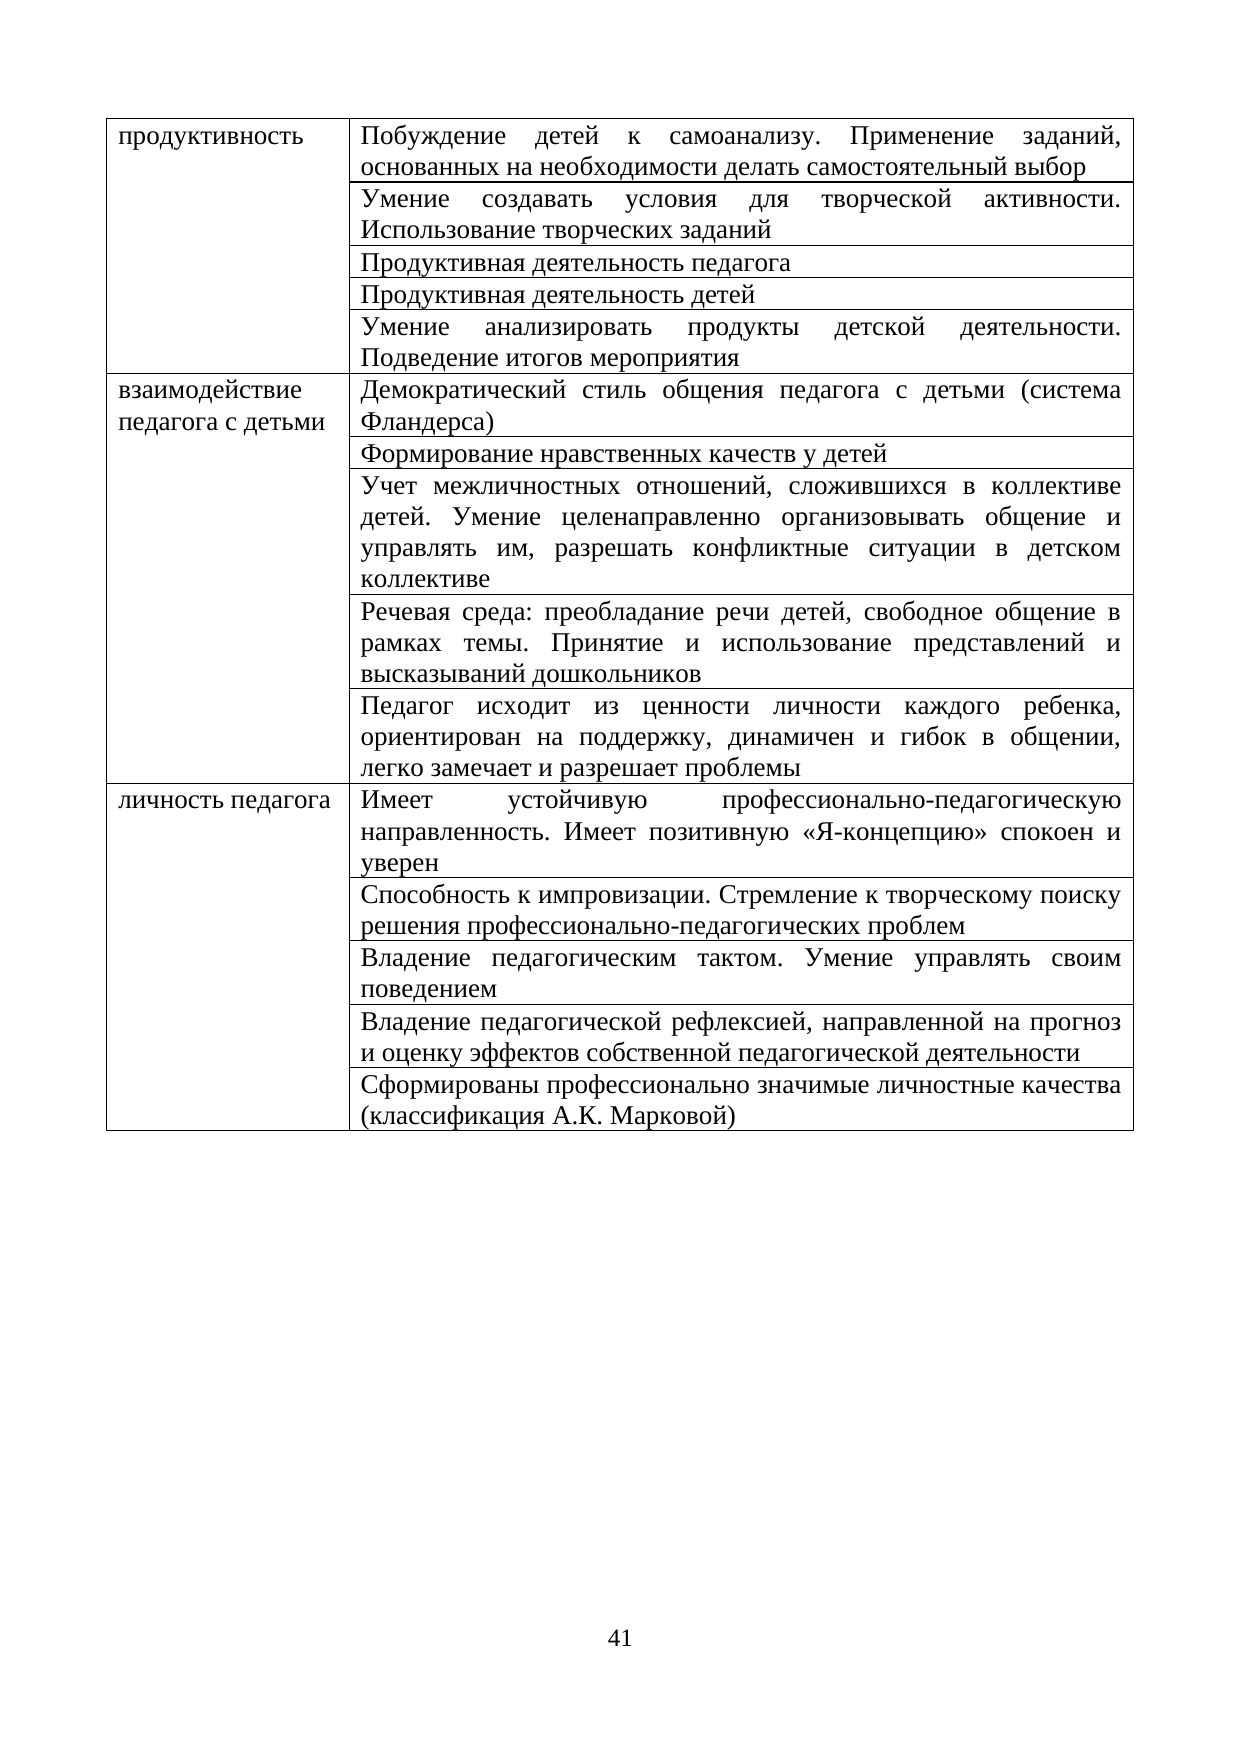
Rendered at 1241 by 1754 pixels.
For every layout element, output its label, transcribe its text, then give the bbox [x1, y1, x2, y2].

table_cell взаимодействие педагога с детьми [107, 374, 349, 783]
table_cell Продуктивная деятельность детей [350, 278, 1133, 309]
table_cell Способность к импровизации. Стремление к творческому поиску решения профессионально-педагогических проблем [350, 878, 1133, 940]
table_cell Имеет устойчивую профессионально-педагогическую направленность. Имеет позитивную «Я-концепцию» спокоен и уверен [350, 784, 1133, 877]
table_cell Владение педагогической рефлексией, направленной на прогноз и оценку эффектов собственной педагогической деятельности [350, 1005, 1133, 1067]
table_cell личность педагога [107, 784, 349, 1130]
table_cell Формирование нравственных качеств у детей [350, 437, 1133, 468]
table_cell Умение создавать условия для творческой активности. Использование творческих заданий [350, 183, 1133, 245]
table_cell Владение педагогическим тактом. Умение управлять своим поведением [350, 941, 1133, 1004]
table_header продуктивность [107, 119, 349, 372]
table_cell Умение анализировать продукты детской деятельности. Подведение итогов мероприятия [350, 310, 1133, 372]
table_cell Речевая среда: преобладание речи детей, свободное общение в рамках темы. Принятие и использование представлений и высказываний дошкольников [350, 595, 1133, 688]
table_header Побуждение детей к самоанализу. Применение заданий, основанных на необходимости делать самостоятельный выбор [350, 119, 1133, 181]
table_cell Демократический стиль общения педагога с детьми (система Фландерса) [350, 374, 1133, 436]
table_cell Педагог исходит из ценности личности каждого ребенка, ориентирован на поддержку, динамичен и гибок в общении, легко замечает и разрешает проблемы [350, 689, 1133, 783]
table_cell Учет межличностных отношений, сложившихся в коллективе детей. Умение целенаправленно организовывать общение и управлять им, разрешать конфликтные ситуации в детском коллективе [350, 469, 1133, 594]
table_cell Сформированы профессионально значимые личностные качества (классификация А.К. Марковой) [350, 1068, 1133, 1130]
table_cell Продуктивная деятельность педагога [350, 246, 1133, 277]
